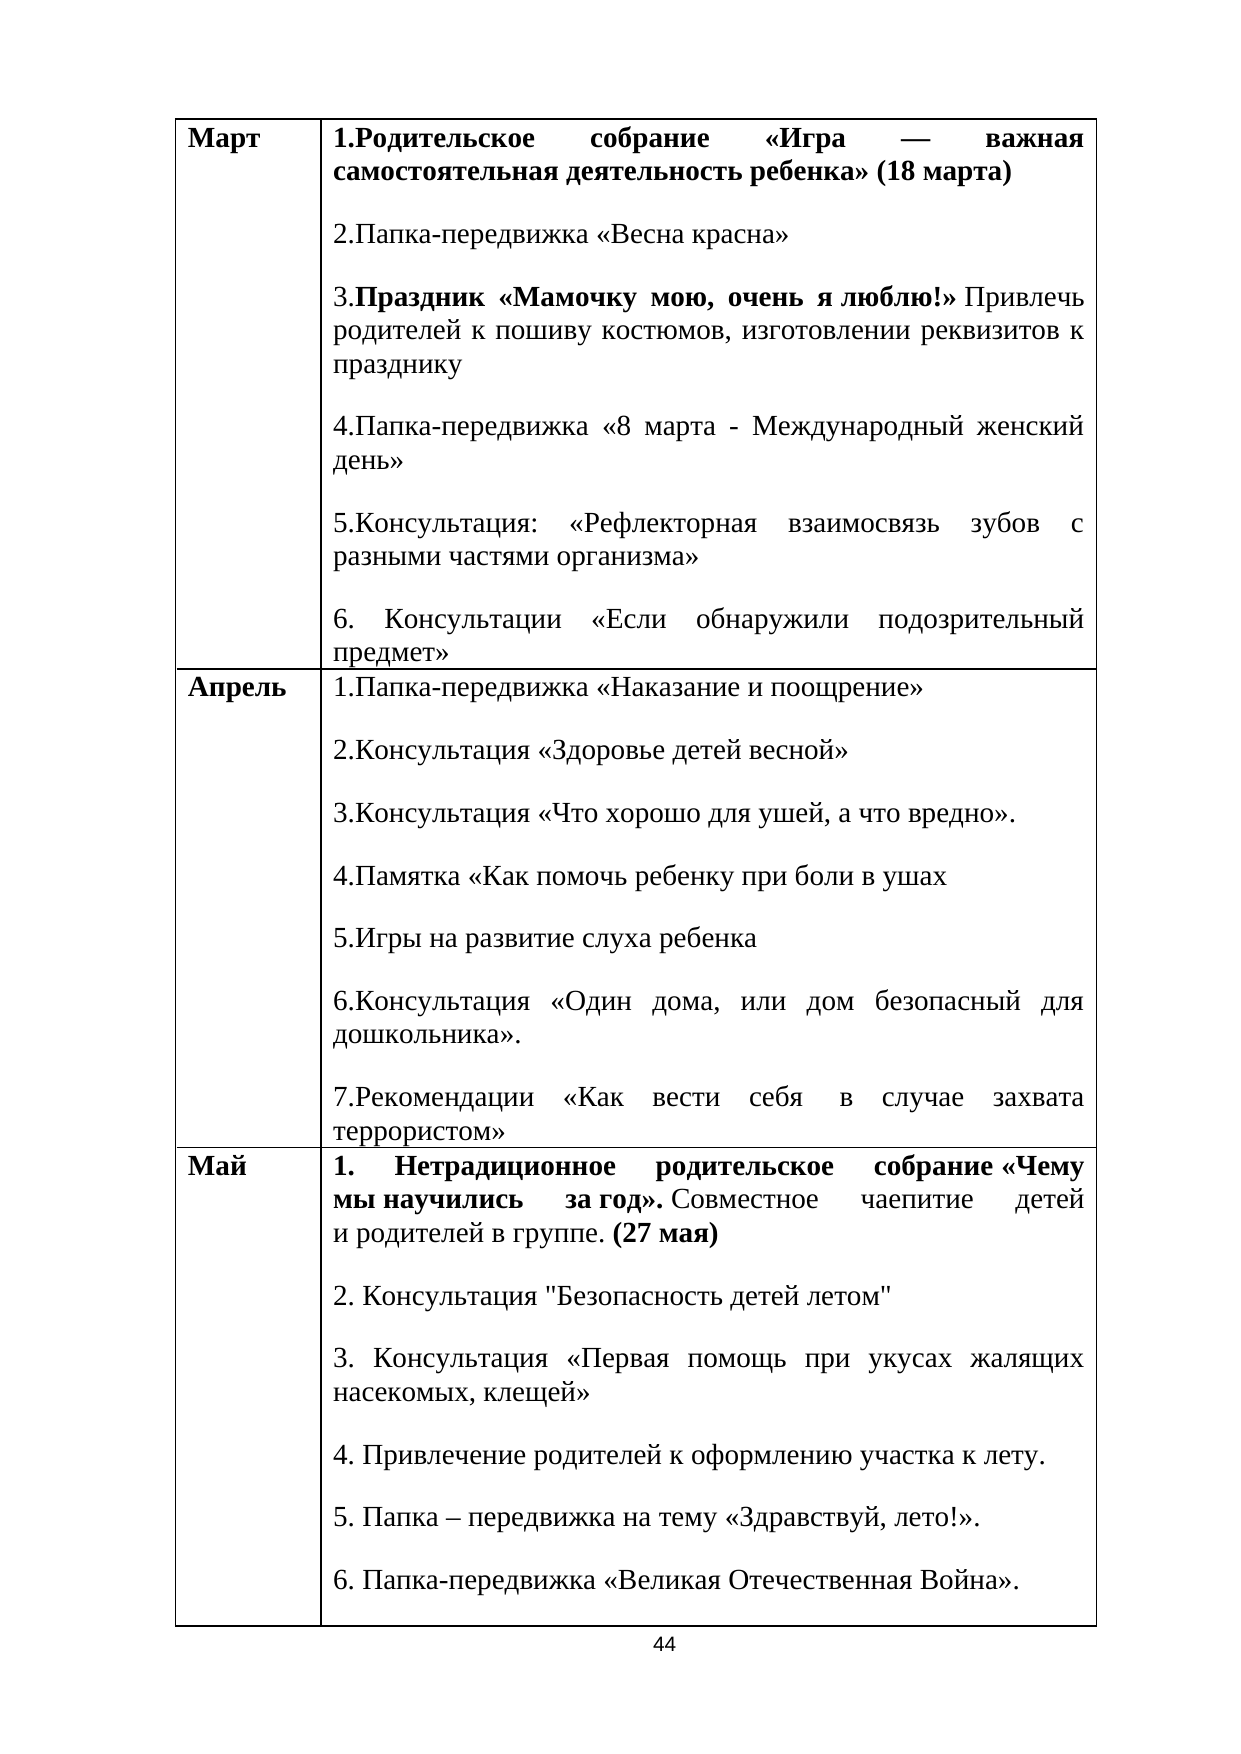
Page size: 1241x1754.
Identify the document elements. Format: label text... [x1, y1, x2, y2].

table_cell Апрель [176, 669, 320, 1146]
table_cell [322, 1148, 1096, 1625]
table_cell 1.Папка-передвижка «Наказание и поощрение» 2.Консультация «Здоровье детей весной» 3.Консультация «Что хорошо для ушей, а что вредно». 4.Памятка «Как помочь ребенку при боли в ушах 5.Игры на развитие слуха ребенка 6.Консультация «Один дома, или дом безопасный для дошкольника». 7.Рекомендации «Как вести себя в случае захвата террористом» [322, 670, 1096, 1146]
table_cell 1.Родительское собрание «Игра — важная самостоятельная деятельность ребенка» (18 марта) 2.Папка-передвижка «Весна красна» 3.Праздник «Мамочку мою, очень я люблю!» Привлечь родителей к пошиву костюмов, изготовлении реквизитов к празднику 4.Папка-передвижка «8 марта - Международный женский день» 5.Консультация: «Рефлекторная взаимосвязь зубов с разными частями организма» 6. Консультации «Если обнаружили подозрительный предмет» [322, 120, 1096, 668]
table_cell Май [176, 1148, 320, 1625]
table_cell Март [176, 120, 320, 668]
